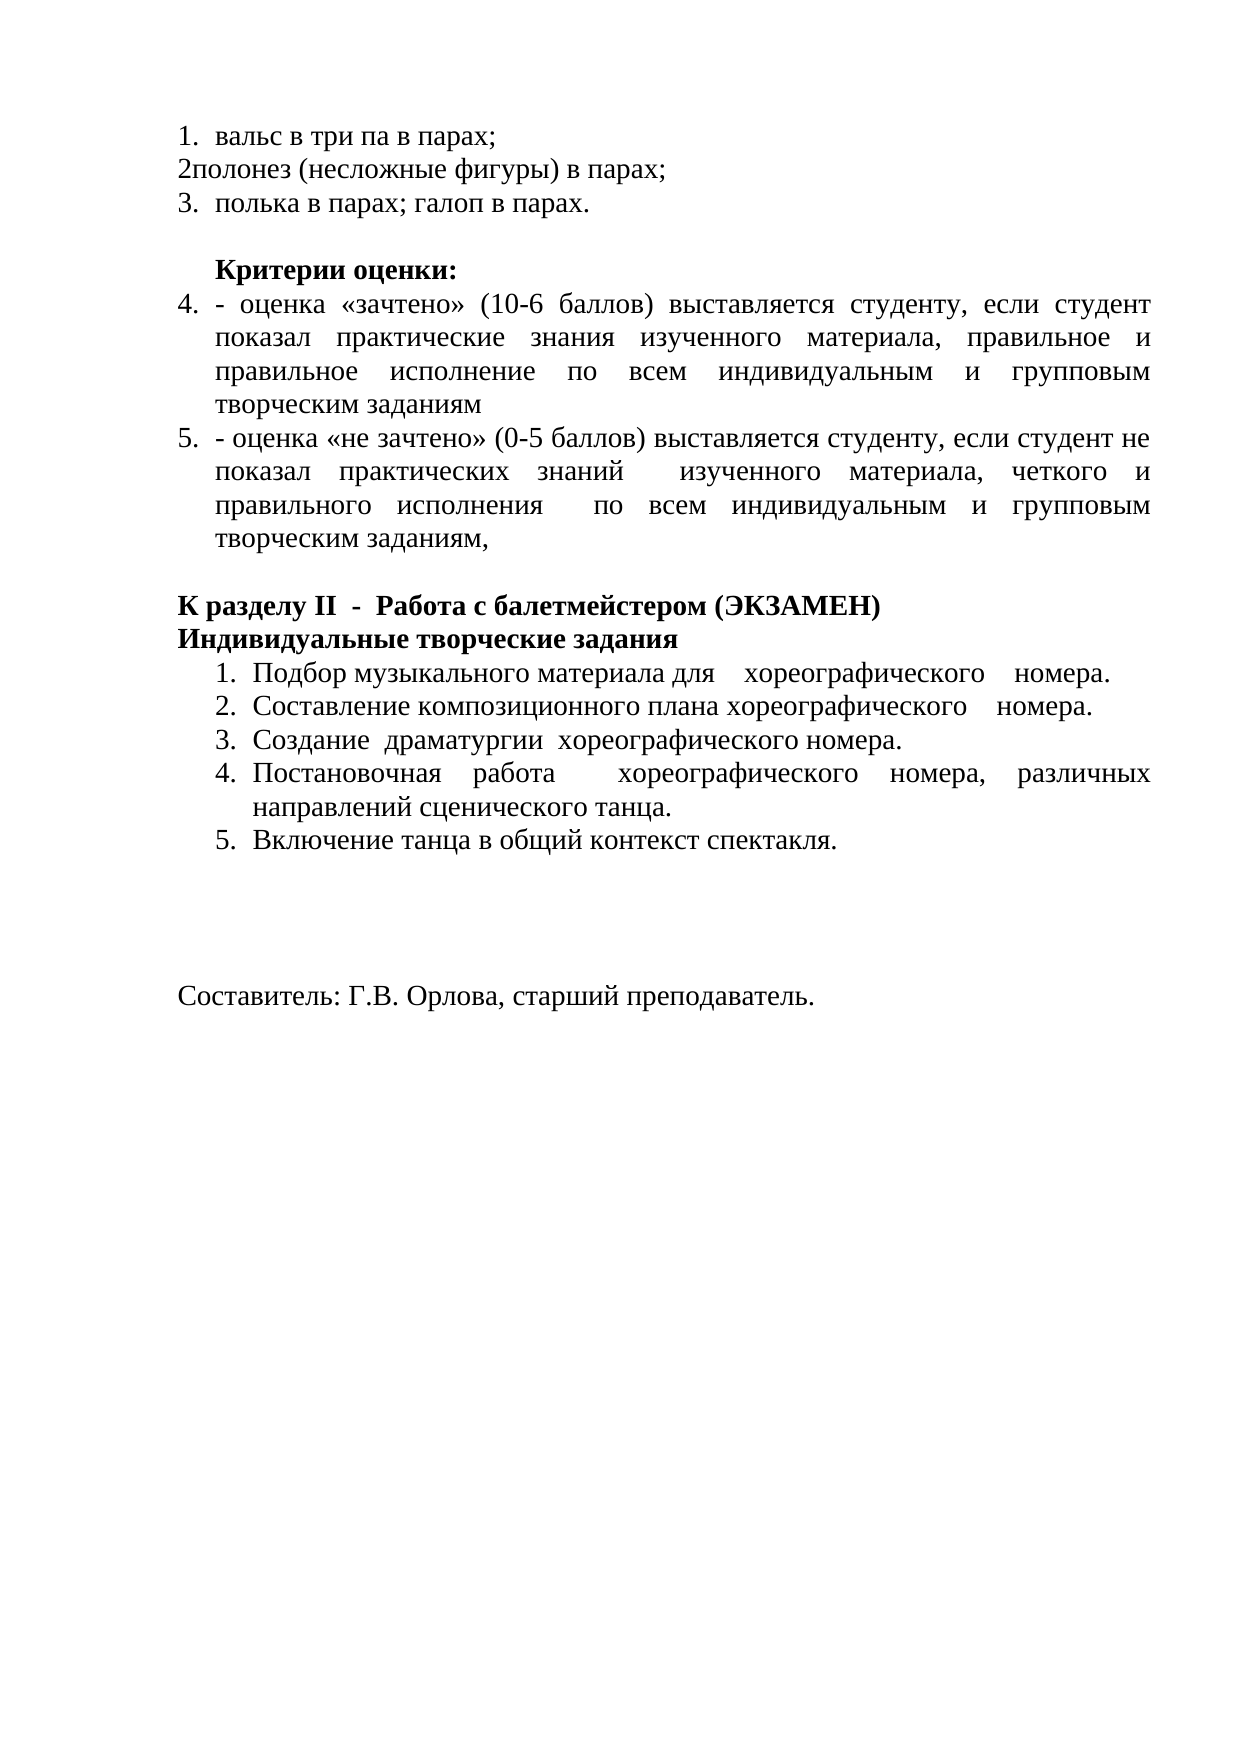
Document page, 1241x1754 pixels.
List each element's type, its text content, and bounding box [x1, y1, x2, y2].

list полька в парах; галоп в парах. [177, 185, 1152, 219]
list Постановочная работа хореографического номера, различных направлений сценического танца. [215, 755, 1152, 822]
list Создание драматургии хореографического номера. [215, 722, 1152, 755]
list Составление композиционного плана хореографического номера. [215, 688, 1152, 722]
list - оценка «не зачтено» (0-5 баллов) выставляется студенту, если студент не показал практических знаний изученного материала, четкого и правильного исполнения по всем индивидуальным и групповым творческим заданиям, [177, 420, 1152, 554]
list Подбор музыкального материала для хореографического номера. [215, 655, 1152, 688]
text Индивидуальные творческие задания [177, 621, 1152, 655]
list вальс в три па в парах; [177, 118, 1152, 152]
text 2полонез (несложные фигуры) в парах; [177, 152, 1152, 185]
text К разделу II - Работа с балетмейстером (ЭКЗАМЕН) [177, 588, 1152, 621]
text Критерии оценки: [215, 252, 1152, 286]
text Составитель: Г.В. Орлова, старший преподаватель. [177, 978, 1152, 1012]
list - оценка «зачтено» (10-6 баллов) выставляется студенту, если студент показал практические знания изученного материала, правильное и правильное исполнение по всем индивидуальным и групповым творческим заданиям [177, 286, 1152, 420]
list Включение танца в общий контекст спектакля. [215, 822, 1152, 856]
